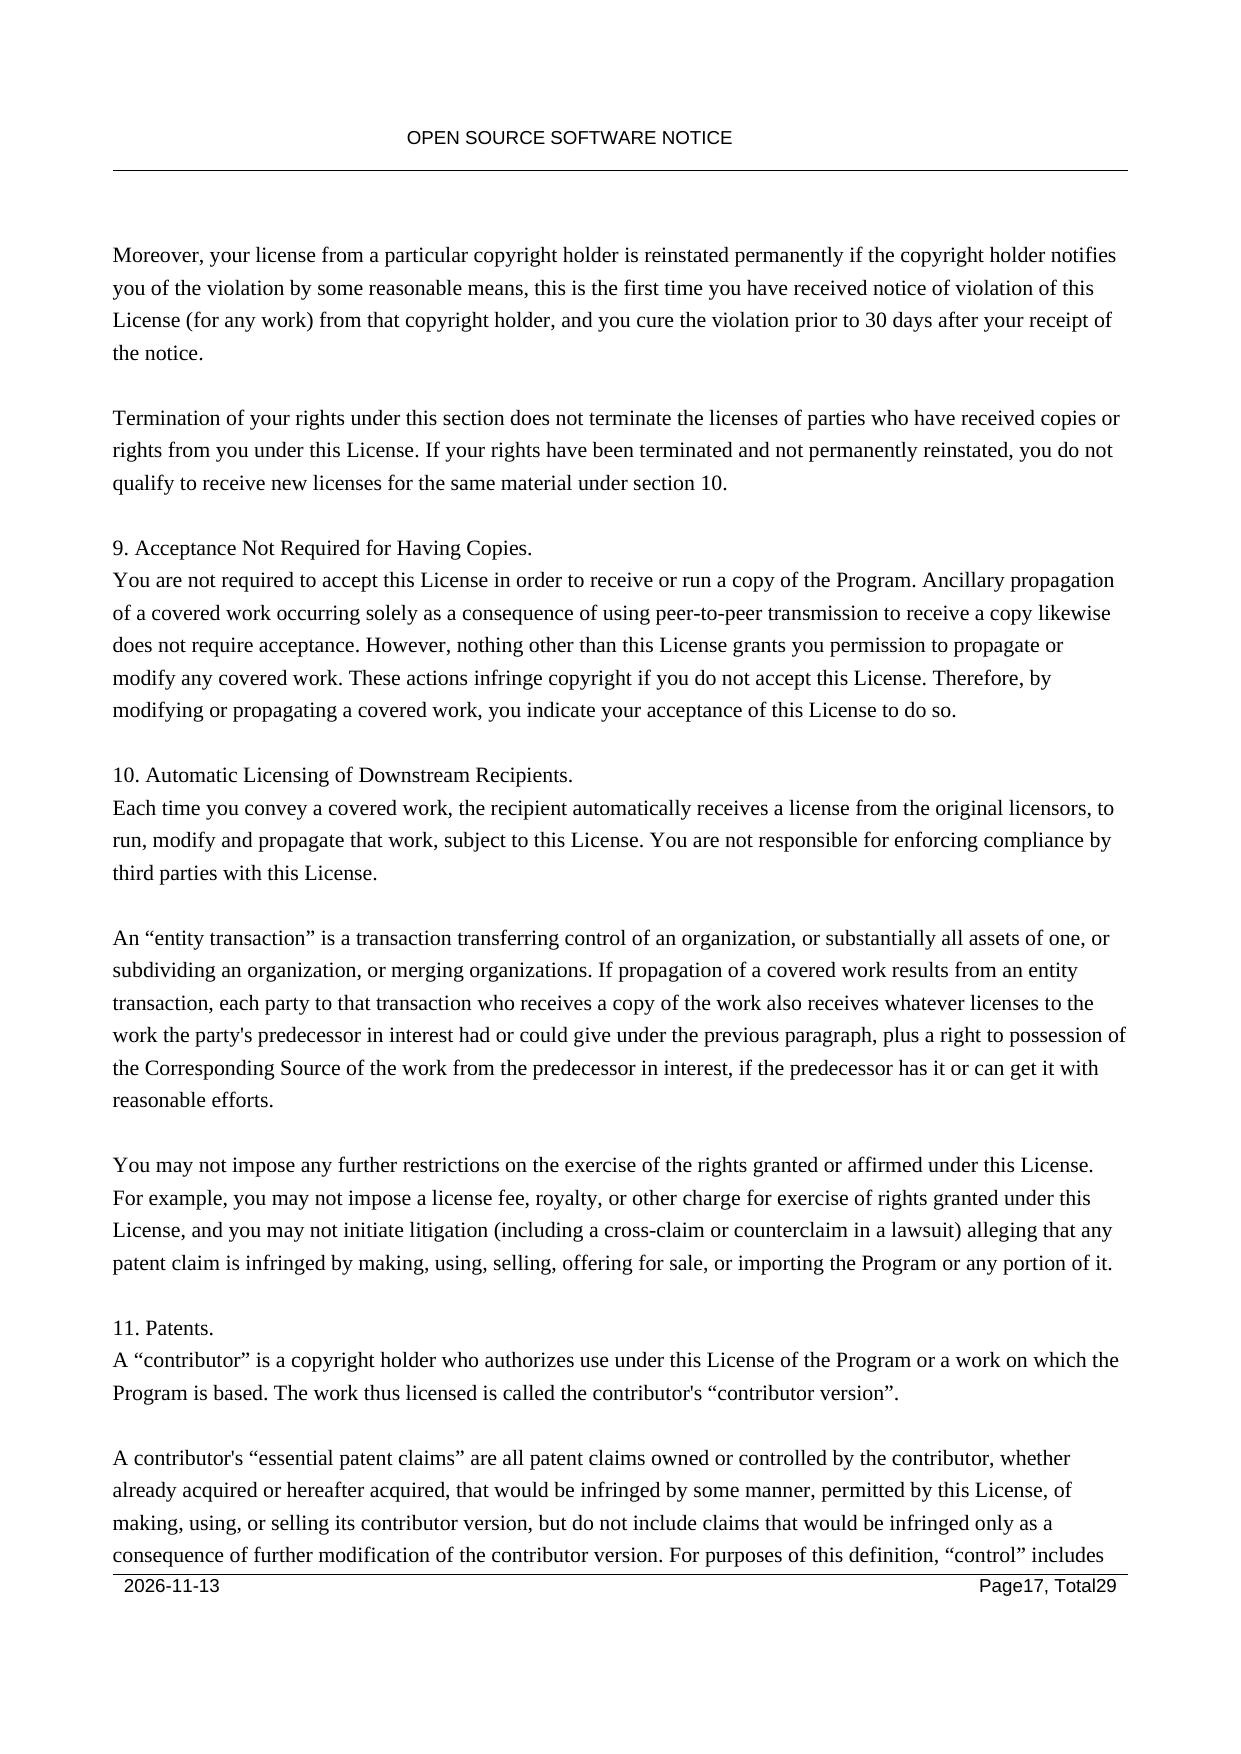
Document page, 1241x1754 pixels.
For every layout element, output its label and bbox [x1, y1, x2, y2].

text [112, 206, 1128, 1571]
